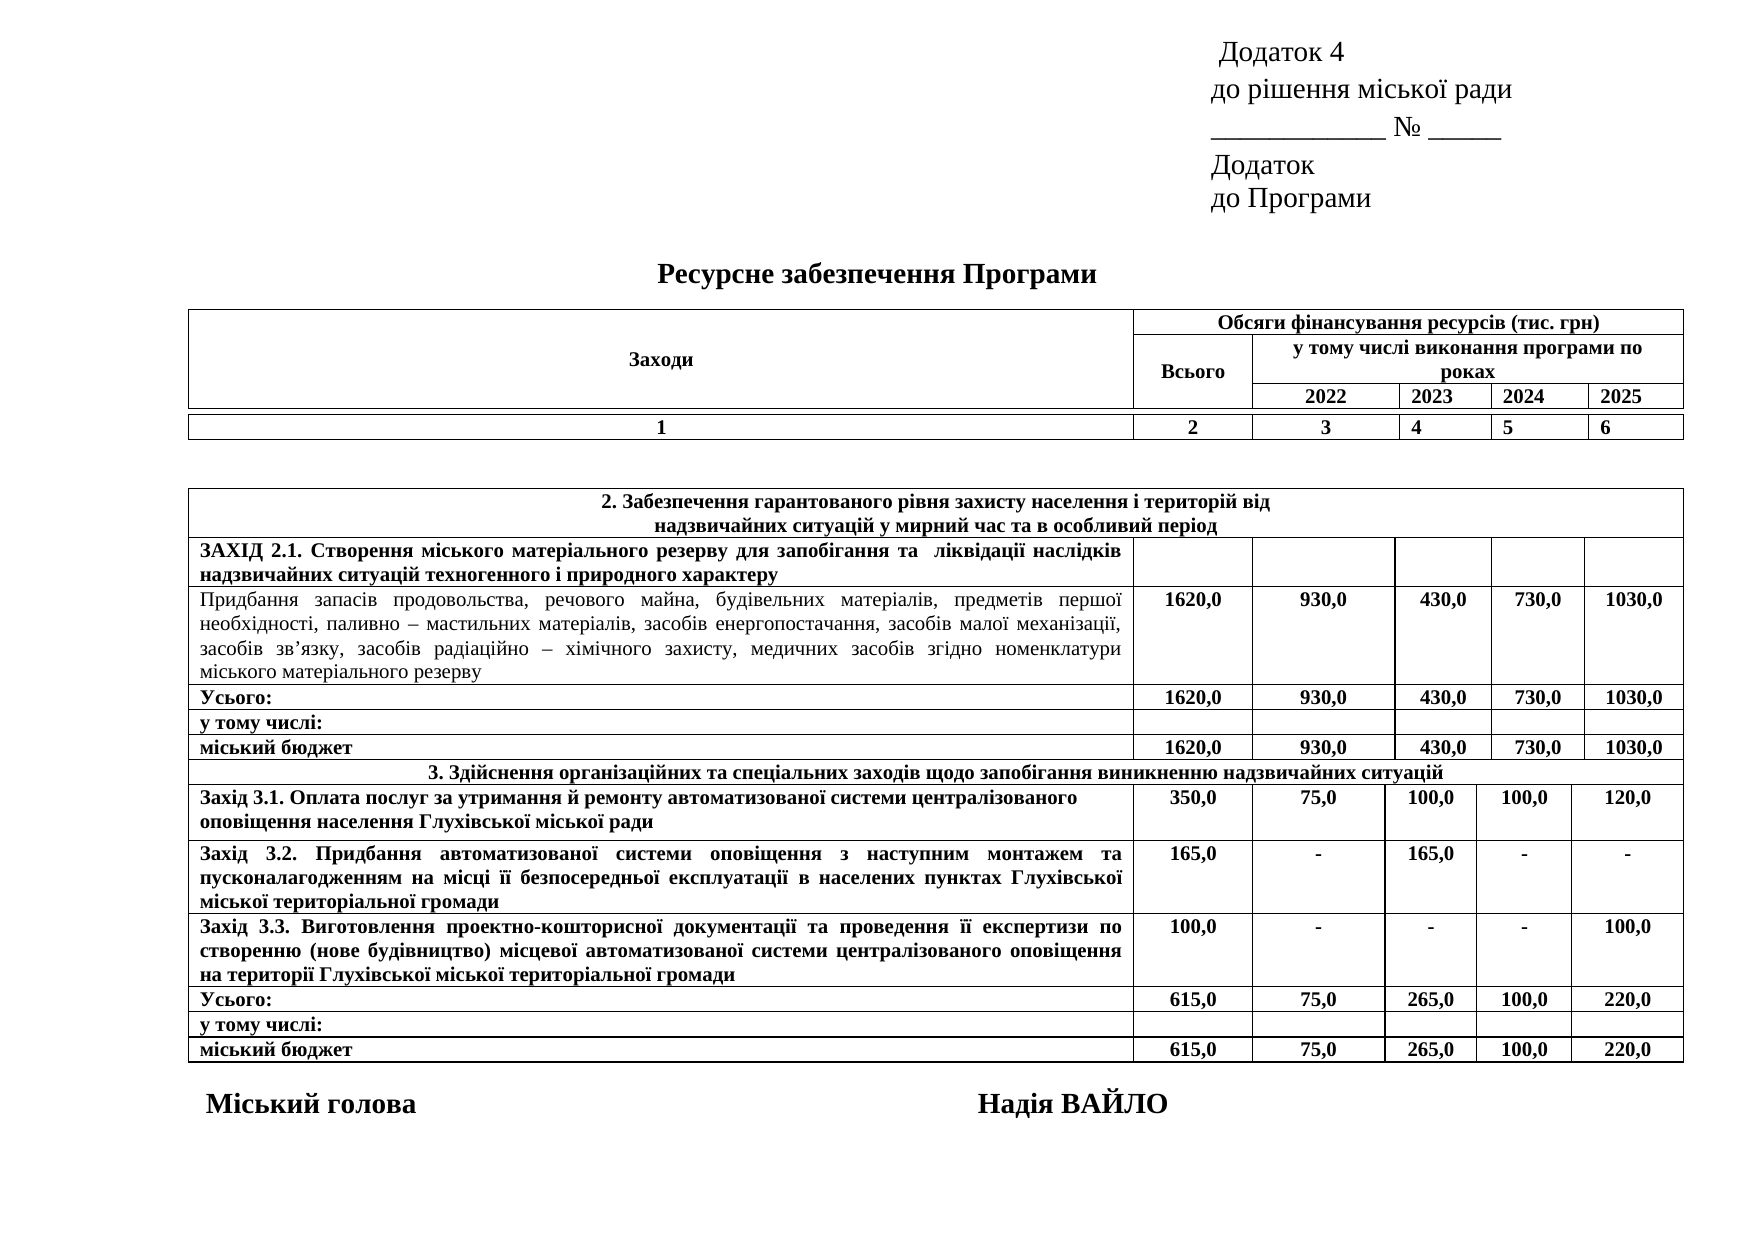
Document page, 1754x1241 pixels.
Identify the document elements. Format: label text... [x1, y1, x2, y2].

table_cell 1030,0 [1585, 685, 1683, 709]
table_cell [1477, 1012, 1571, 1036]
table_cell 1620,0 [1134, 685, 1252, 709]
table_cell 430,0 [1396, 587, 1491, 683]
table_cell 3. Здійснення організаційних та спеціальних заходів щодо запобігання виникненню надзвичайних ситуацій [189, 760, 1683, 784]
table_cell 615,0 [1134, 1038, 1252, 1061]
table_cell 265,0 [1386, 987, 1476, 1011]
table_cell 100,0 [1477, 785, 1571, 840]
text Міський голова Надія ВАЙЛО [118, 1087, 1636, 1120]
table_cell Придбання запасів продовольства, речового майна, будівельних матеріалів, предметів першої необхідності, паливно – мастильних матеріалів, засобів енергопостачання, засобів малої механізації, засобів зв’язку, засобів радіаційно – хімічного захисту, медичних засобів згідно номенклатури міського матеріального резерву [189, 587, 1133, 683]
table_cell 100,0 [1386, 785, 1476, 840]
table_header 4 [1400, 415, 1491, 439]
table_cell 430,0 [1396, 735, 1491, 759]
table_header 2 [1134, 415, 1252, 439]
table_cell [1134, 1012, 1252, 1036]
table_cell у тому числі: [189, 1012, 1133, 1036]
table_cell [1386, 1012, 1476, 1036]
table_cell 100,0 [1477, 1038, 1571, 1061]
table_cell 1030,0 [1585, 587, 1683, 683]
table_cell Захід 3.3. Виготовлення проектно-кошторисної документації та проведення її експертизи по створенню (нове будівництво) місцевої автоматизованої системи централізованого оповіщення на території Глухівської міської територіальної громади [189, 914, 1133, 986]
table_cell 2023 [1400, 384, 1491, 408]
table_cell 100,0 [1134, 914, 1252, 986]
table_cell 220,0 [1572, 1038, 1683, 1061]
table_cell [1572, 1012, 1683, 1036]
table_cell [1585, 538, 1683, 586]
table_cell Усього: [189, 685, 1133, 709]
table_cell - [1253, 841, 1384, 913]
table_header 2. Забезпечення гарантованого рівня захисту населення і територій від надзвичайних ситуацій у мирний час та в особливий період [189, 489, 1683, 537]
table_cell 165,0 [1134, 841, 1252, 913]
table_cell у тому числі виконання програми по роках [1253, 335, 1683, 383]
table_cell Захід 3.2. Придбання автоматизованої системи оповіщення з наступним монтажем та пусконалагодженням на місці її безпосередньої експлуатації в населених пунктах Глухівської міської територіальної громади [189, 841, 1133, 913]
table_cell - [1477, 914, 1571, 986]
table_cell 615,0 [1134, 987, 1252, 1011]
table_cell ЗахіД 2.1. Створення міського матеріального резерву для запобігання та ліквідації наслідків надзвичайних ситуацій техногенного і природного характеру [189, 538, 1133, 586]
table_cell 2025 [1589, 384, 1683, 408]
subtitle Додаток 4 [1211, 34, 1602, 67]
table_cell - [1253, 914, 1384, 986]
table_cell 75,0 [1253, 1038, 1384, 1061]
table_cell 220,0 [1572, 987, 1683, 1011]
table_cell [1585, 710, 1683, 734]
table_cell 350,0 [1134, 785, 1252, 840]
table_cell 2024 [1492, 384, 1588, 408]
table_header 1 [189, 415, 1133, 439]
table_cell міський бюджет [189, 1038, 1133, 1061]
table_cell 730,0 [1492, 587, 1584, 683]
table_cell 730,0 [1492, 735, 1584, 759]
subtitle ____________ № _____ [1211, 109, 1602, 143]
table_cell Всього [1134, 335, 1252, 408]
table_cell [1253, 710, 1394, 734]
subtitle Ресурсне забезпечення Програми [118, 256, 1636, 289]
table_cell 1620,0 [1134, 735, 1252, 759]
table_cell 265,0 [1386, 1038, 1476, 1061]
table_cell 2022 [1253, 384, 1399, 408]
table_cell 100,0 [1477, 987, 1571, 1011]
table_cell [1253, 1012, 1384, 1036]
table_cell 120,0 [1572, 785, 1683, 840]
table_cell [1134, 710, 1252, 734]
table_header 6 [1589, 415, 1683, 439]
table_cell 930,0 [1253, 735, 1394, 759]
table_cell 930,0 [1253, 685, 1394, 709]
subtitle Додаток [1211, 147, 1602, 180]
table_cell Усього: [189, 987, 1133, 1011]
table_cell - [1572, 841, 1683, 913]
table_cell [1396, 710, 1491, 734]
table_cell міський бюджет [189, 735, 1133, 759]
table_cell 165,0 [1386, 841, 1476, 913]
table_cell 430,0 [1396, 685, 1491, 709]
subtitle до рішення міської ради [1211, 71, 1602, 105]
table_cell - [1386, 914, 1476, 986]
table_header Заходи [189, 310, 1133, 408]
table_cell 100,0 [1572, 914, 1683, 986]
table_cell 75,0 [1253, 785, 1384, 840]
table_cell [1253, 538, 1394, 586]
table_cell у тому числі: [189, 710, 1133, 734]
table_cell 730,0 [1492, 685, 1584, 709]
subtitle до Програми [1211, 180, 1636, 214]
table_header 3 [1253, 415, 1399, 439]
table_header Обсяги фінансування ресурсів (тис. грн) [1134, 310, 1683, 334]
table_cell - [1477, 841, 1571, 913]
table_cell Захід 3.1. Оплата послуг за утримання й ремонту автоматизованої системи централізованого оповіщення населення Глухівської міської ради [189, 785, 1133, 840]
table_cell 1620,0 [1134, 587, 1252, 683]
table_cell 930,0 [1253, 587, 1394, 683]
table_cell 1030,0 [1585, 735, 1683, 759]
table_cell [1396, 538, 1491, 586]
table_cell [1134, 538, 1252, 586]
table_header 5 [1492, 415, 1588, 439]
table_cell 75,0 [1253, 987, 1384, 1011]
table_cell [1492, 538, 1584, 586]
table_cell [1492, 710, 1584, 734]
